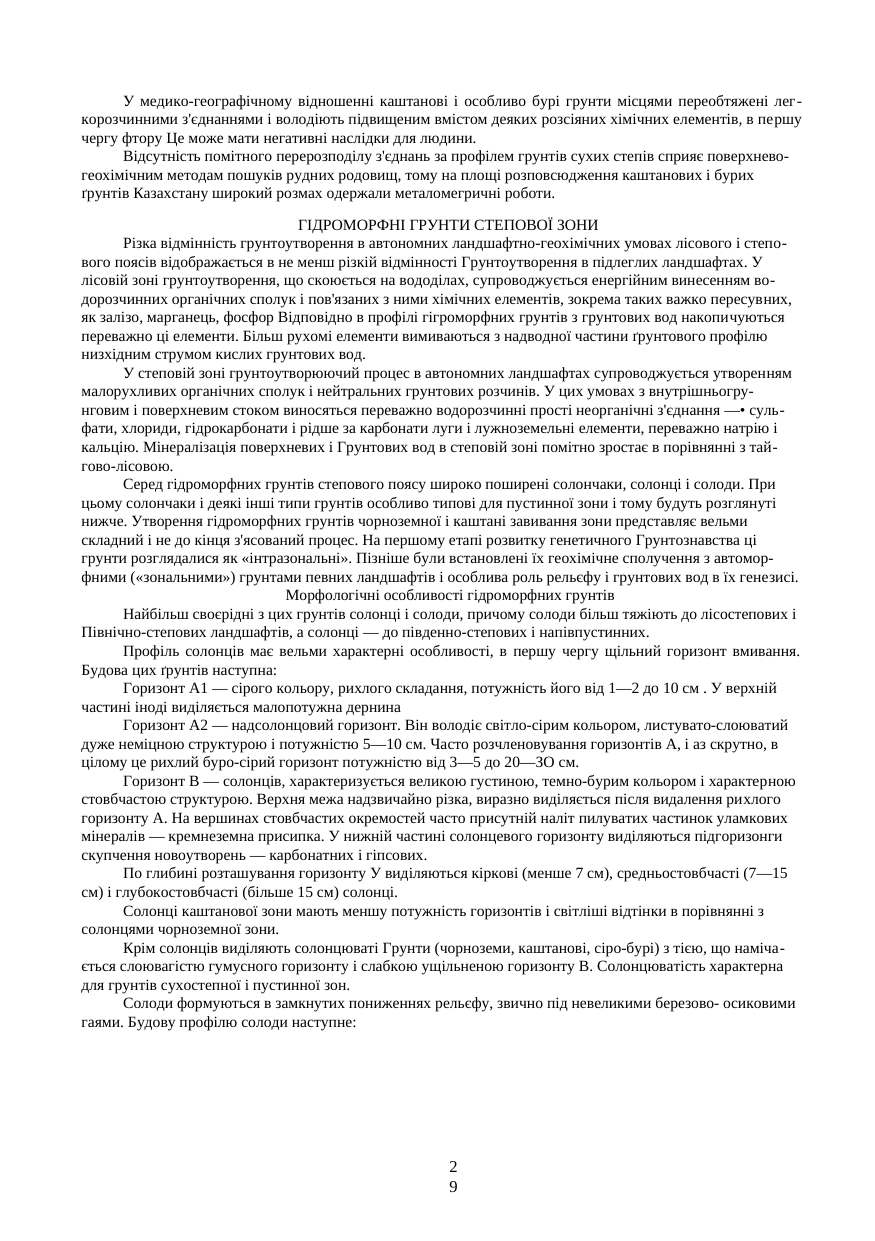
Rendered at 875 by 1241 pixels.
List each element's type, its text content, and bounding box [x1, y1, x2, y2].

text Морфологічні особливості гідроморфних грунтів [285, 586, 802, 604]
text У степовій зоні грунтоутворюючий процес в автономних ландшафтах супроводжується утворенням малорухливих органічних сполук і нейтральних грунтових розчинів. У цих умовах з внутрішньогру- нговим і поверхневим стоком виносяться переважно водорозчинні прості неорганічні з'єднання —• сульфати, хлориди, гідрокарбонати і рідше за карбонати луги і лужноземельні елементи, переважно натрію і кальцію. Мінералізація поверхневих і Грунтових вод в степовій зоні помітно зростає в порівнянні з тайгово-лісовою. [81, 363, 802, 475]
text Горизонт А2 — надсолонцовий горизонт. Він володіє світло-сірим кольором, листувато-слоюватий дуже неміцною структурою і потужністю 5—10 см. Часто розчленовування горизонтів А, і аз скрутно, в цілому це рихлий буро-сірий горизонт потужністю від 3—5 до 20—ЗО см. [81, 716, 802, 771]
text Солонці каштанової зони мають меншу потужність горизонтів і світліші відтінки в порівнянні з солонцями чорноземної зони. [81, 901, 802, 938]
text Відсутність помітного перерозподілу з'єднань за профілем грунтів сухих степів сприяє поверхнево- геохімічним методам пошуків рудних родовищ, тому на площі розповсюдження каштанових і бурих ґрунтів Казахстану широкий розмах одержали металомегричні роботи. [81, 147, 802, 203]
text У медико-географічному відношенні каштанові і особливо бурі грунти місцями переобтяжені легкорозчинними з'єднаннями і володіють підвищеним вмістом деяких розсіяних хімічних елементів, в першу чергу фтору Це може мати негативні наслідки для людини. [81, 91, 802, 147]
text Горизонт А1 — сірого кольору, рихлого складання, потужність його від 1—2 до 10 см . У верхній частині іноді виділяється малопотужна дернина [81, 679, 802, 716]
text Найбільш своєрідні з цих грунтів солонці і солоди, причому солоди більш тяжіють до лісостепових і Північно-степових ландшафтів, а солонці — до південно-степових і напівпустинних. [81, 604, 802, 642]
text Серед гідроморфних грунтів степового поясу широко поширені солончаки, солонці і солоди. При цьому солончаки і деякі інші типи грунтів особливо типові для пустинної зони і тому будуть розглянуті нижче. Утворення гідроморфних грунтів чорноземної і каштані завивання зони представляє вельми складний і не до кінця з'ясований процес. На першому етапі розвитку генетичного Грунтознавства ці грунти розглядалися як «інтразональні». Пізніше були встановлені їх геохімічне сполучення з автомор- фними («зональними») грунтами певних ландшафтів і особлива роль рельєфу і грунтових вод в їх генезисі. [81, 475, 802, 586]
text Різка відмінність грунтоутворення в автономних ландшафтно-геохімічних умовах лісового і степового поясів відображається в не менш різкій відмінності Грунтоутворення в підлеглих ландшафтах. У лісовій зоні грунтоутворення, що скоюється на вододілах, супроводжується енергійним винесенням водорозчинних органічних сполук і пов'язаних з ними хімічних елементів, зокрема таких важко пересувних, як залізо, марганець, фосфор Відповідно в профілі гігроморфних грунтів з грунтових вод накопичуються переважно ці елементи. Більш рухомі елементи вимиваються з надводної частини ґрунтового профілю низхідним струмом кислих грунтових вод. [81, 234, 802, 363]
text Профіль солонців має вельми характерні особливості, в першу чергу щільний горизонт вмивання. Будова цих ґрунтів наступна: [81, 642, 802, 679]
text Крім солонців виділяють солонцюваті Грунти (чорноземи, каштанові, сіро-бурі) з тією, що намічається слоювагістю гумусного горизонту і слабкою ущільненою горизонту В. Солонцюватість характерна для грунтів сухостепної і пустинної зон. [81, 938, 802, 994]
text По глибині розташування горизонту У виділяються кіркові (менше 7 см), средньостовбчасті (7—15 см) і глубокостовбчасті (більше 15 см) солонці. [81, 864, 802, 901]
text ГІДРОМОРФНІ ГРУНТИ СТЕПОВОЇ ЗОНИ [298, 215, 802, 234]
text Горизонт В — солонців, характеризується великою густиною, темно-бурим кольором і характерною стовбчастою структурою. Верхня межа надзвичайно різка, виразно виділяється після видалення рихлого горизонту А. На вершинах стовбчастих окремостей часто присутній наліт пилуватих частинок уламкових мінералів — кремнеземна присипка. У нижній частині солонцевого горизонту виділяються підгоризонги скупчення новоутворень — карбонатних і гіпсових. [81, 771, 802, 864]
text Солоди формуються в замкнутих пониженнях рельєфу, звично під невеликими березово- осиковими гаями. Будову профілю солоди наступне: [81, 994, 802, 1031]
